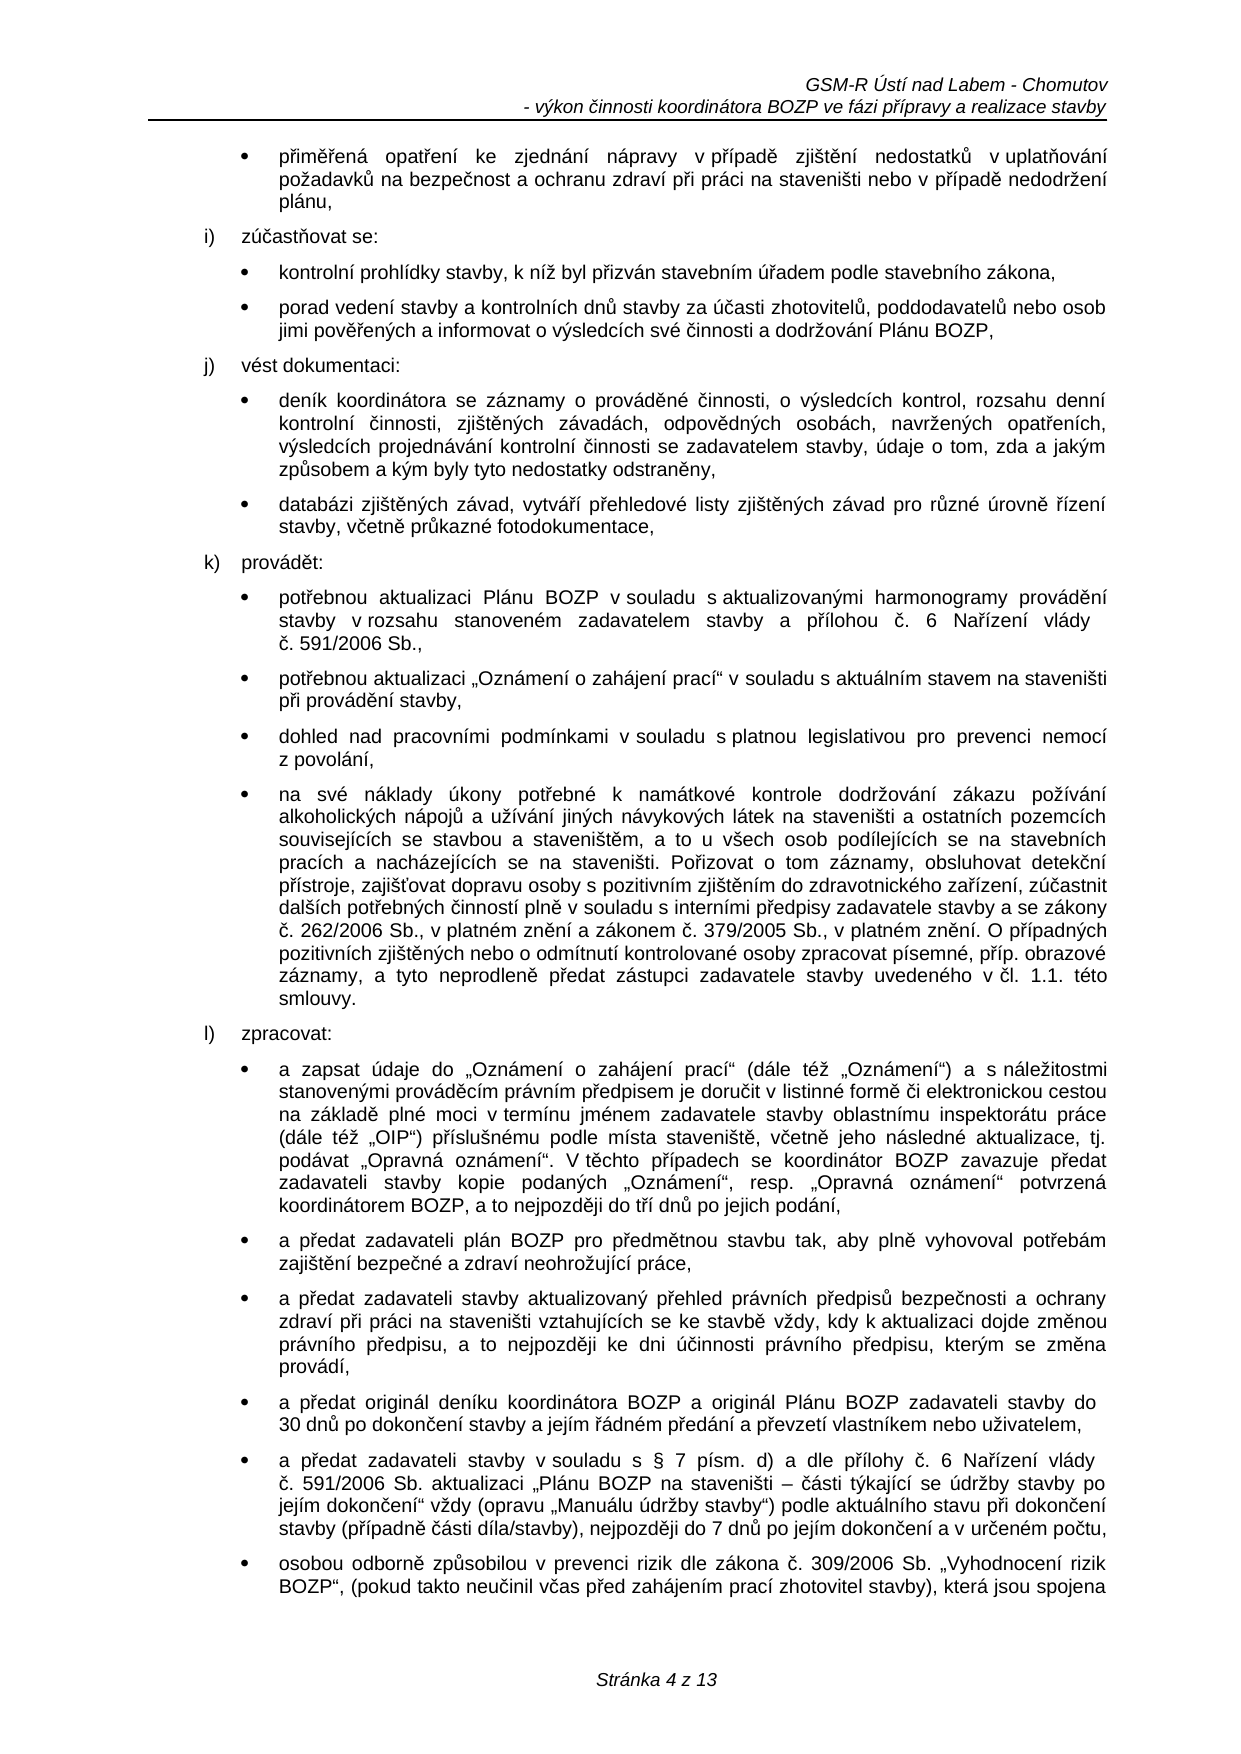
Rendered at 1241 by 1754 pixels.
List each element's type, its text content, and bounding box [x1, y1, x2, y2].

list vést dokumentaci: [204, 354, 1107, 377]
list deník koordinátora se záznamy o prováděné činnosti, o výsledcích kontrol, rozsahu denní kontrolní činnosti, zjištěných závadách, odpovědných osobách, navržených opatřeních, výsledcích projednávání kontrolní činnosti se zadavatelem stavby, údaje o tom, zda a jakým způsobem a kým byly tyto nedostatky odstraněny, [241, 389, 1107, 480]
list dohled nad pracovními podmínkami v souladu s platnou legislativou pro prevenci nemocí z povolání, [241, 724, 1107, 770]
list na své náklady úkony potřebné k namátkové kontrole dodržování zákazu požívání alkoholických nápojů a užívání jiných návykových látek na staveništi a ostatních pozemcích souvisejících se stavbou a staveništěm, a to u všech osob podílejících se na stavebních pracích a nacházejících se na staveništi. Pořizovat o tom záznamy, obsluhovat detekční přístroje, zajišťovat dopravu osoby s pozitivním zjištěním do zdravotnického zařízení, zúčastnit dalších potřebných činností plně v souladu s interními předpisy zadavatele stavby a se zákony č. 262/2006 Sb., v platném znění a zákonem č. 379/2005 Sb., v platném znění. O případných pozitivních zjištěných nebo o odmítnutí kontrolované osoby zpracovat písemné, příp. obrazové záznamy, a tyto neprodleně předat zástupci zadavatele stavby uvedeného v čl. 1.1. této smlouvy. [241, 783, 1107, 1010]
list a předat zadavateli plán BOZP pro předmětnou stavbu tak, aby plně vyhovoval potřebám zajištění bezpečné a zdraví neohrožující práce, [241, 1229, 1107, 1274]
list potřebnou aktualizaci Plánu BOZP v souladu s aktualizovanými harmonogramy provádění stavby v rozsahu stanoveném zadavatelem stavby a přílohou č. 6 Nařízení vlády č. 591/2006 Sb., [241, 586, 1107, 654]
list a předat originál deníku koordinátora BOZP a originál Plánu BOZP zadavateli stavby do 30 dnů po dokončení stavby a jejím řádném předání a převzetí vlastníkem nebo uživatelem, [241, 1391, 1107, 1436]
list kontrolní prohlídky stavby, k níž byl přizván stavebním úřadem podle stavebního zákona, [241, 261, 1107, 283]
list potřebnou aktualizaci „Oznámení o zahájení prací“ v souladu s aktuálním stavem na staveništi při provádění stavby, [241, 667, 1107, 712]
list zpracovat: [204, 1022, 1107, 1045]
list a zapsat údaje do „Oznámení o zahájení prací“ (dále též „Oznámení“) a s náležitostmi stanovenými prováděcím právním předpisem je doručit v listinné formě či elektronickou cestou na základě plné moci v termínu jménem zadavatele stavby oblastnímu inspektorátu práce (dále též „OIP“) příslušnému podle místa staveniště, včetně jeho následné aktualizace, tj. podávat „Opravná oznámení“. V těchto případech se koordinátor BOZP zavazuje předat zadavateli stavby kopie podaných „Oznámení“, resp. „Opravná oznámení“ potvrzená koordinátorem BOZP, a to nejpozději do tří dnů po jejich podání, [241, 1057, 1107, 1217]
list porad vedení stavby a kontrolních dnů stavby za účasti zhotovitelů, poddodavatelů nebo osob jimi pověřených a informovat o výsledcích své činnosti a dodržování Plánu BOZP, [241, 296, 1107, 341]
list databázi zjištěných závad, vytváří přehledové listy zjištěných závad pro různé úrovně řízení stavby, včetně průkazné fotodokumentace, [241, 493, 1107, 538]
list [241, 1552, 1107, 1597]
list zúčastňovat se: [204, 225, 1107, 248]
list provádět: [204, 551, 1107, 573]
list a předat zadavateli stavby v souladu s § 7 písm. d) a dle přílohy č. 6 Nařízení vlády č. 591/2006 Sb. aktualizaci „Plánu BOZP na staveništi – části týkající se údržby stavby po jejím dokončení“ vždy (opravu „Manuálu údržby stavby“) podle aktuálního stavu při dokončení stavby (případně části díla/stavby), nejpozději do 7 dnů po jejím dokončení a v určeném počtu, [241, 1448, 1107, 1539]
list přiměřená opatření ke zjednání nápravy v případě zjištění nedostatků v uplatňování požadavků na bezpečnost a ochranu zdraví při práci na staveništi nebo v případě nedodržení plánu, [241, 145, 1107, 213]
list a předat zadavateli stavby aktualizovaný přehled právních předpisů bezpečnosti a ochrany zdraví při práci na staveništi vztahujících se ke stavbě vždy, kdy k aktualizaci dojde změnou právního předpisu, a to nejpozději ke dni účinnosti právního předpisu, kterým se změna provádí, [241, 1287, 1107, 1378]
